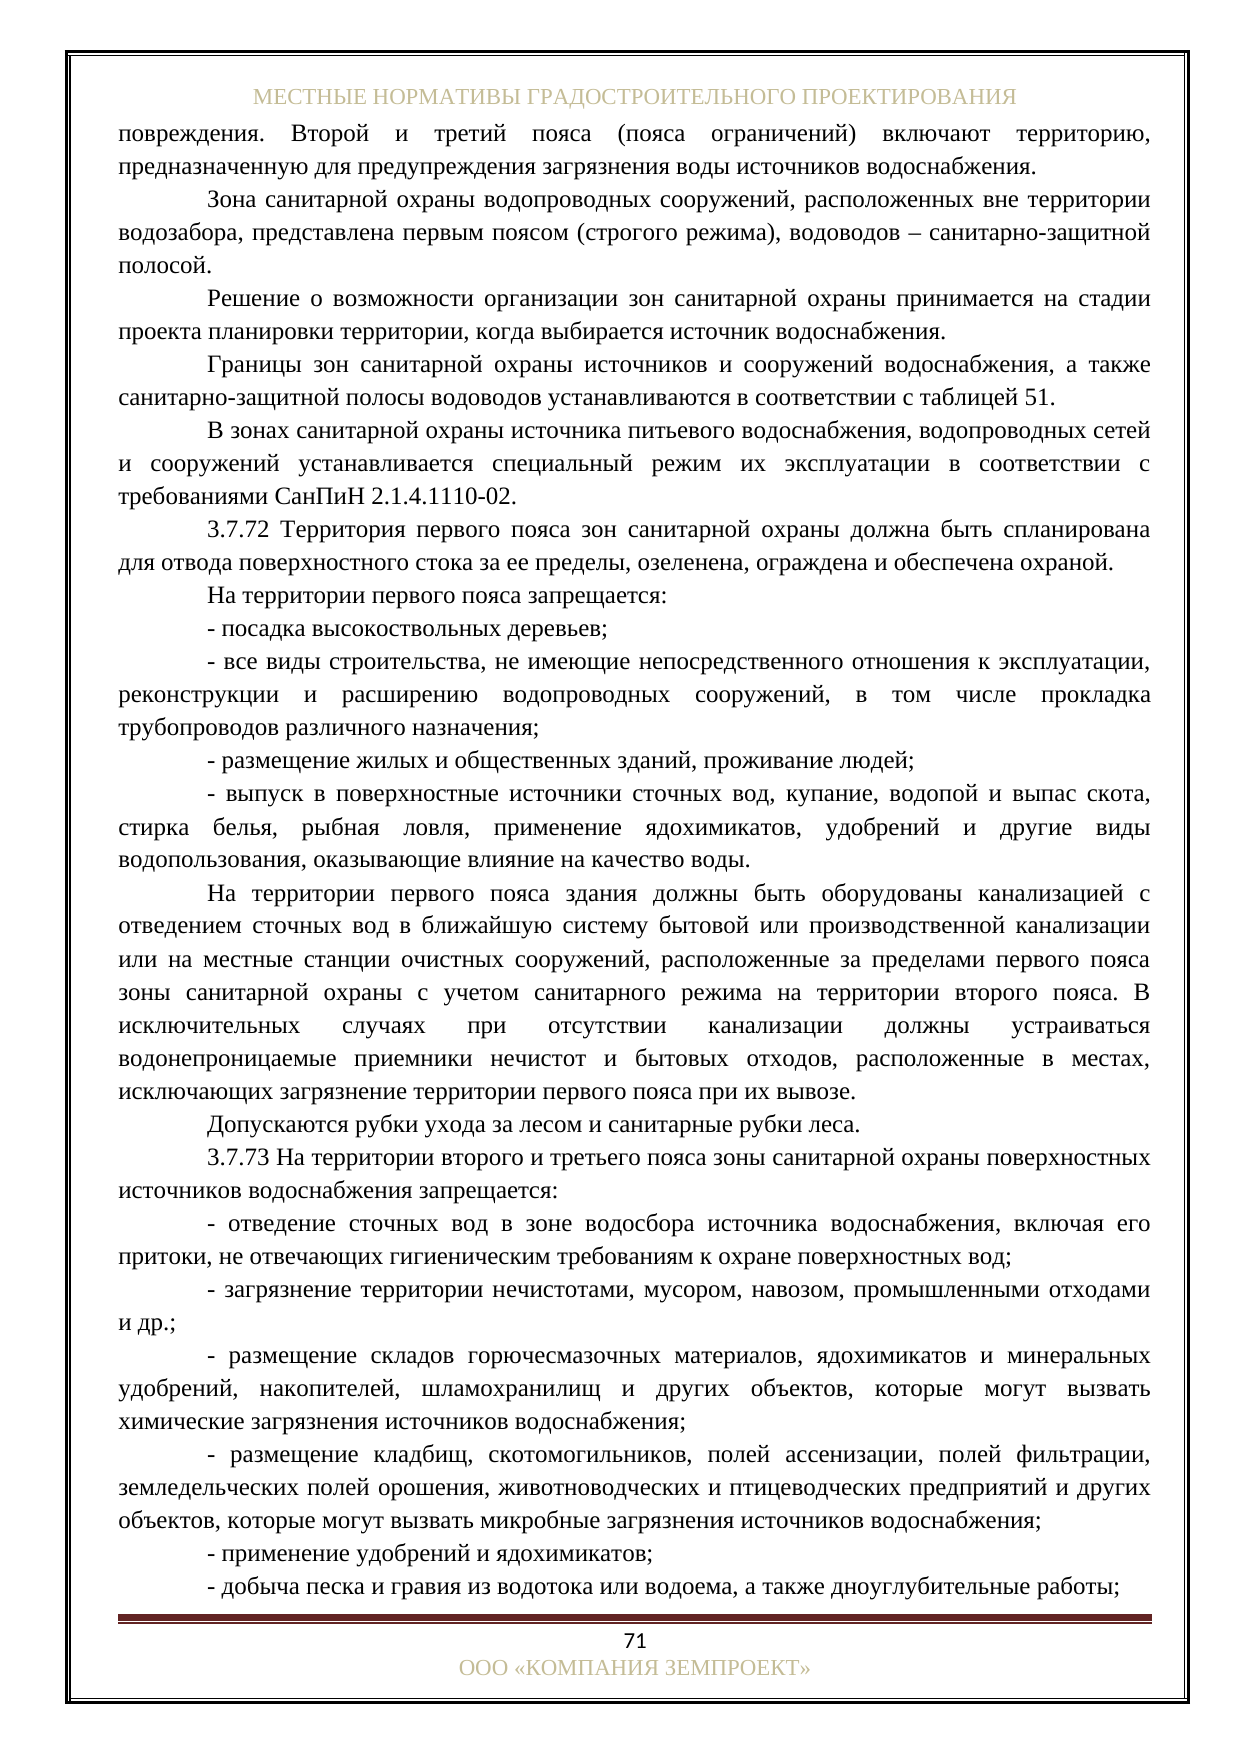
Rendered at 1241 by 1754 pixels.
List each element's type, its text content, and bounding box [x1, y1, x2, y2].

text - посадка высокоствольных деревьев; [118, 613, 1152, 642]
text - размещение складов горючесмазочных материалов, ядохимикатов и минеральных удобрений, накопителей, шламохранилищ и других объектов, которые могут вызвать химические загрязнения источников водоснабжения; [118, 1340, 1152, 1435]
text Допускаются рубки ухода за лесом и санитарные рубки леса. [118, 1109, 1152, 1137]
text В зонах санитарной охраны источника питьевого водоснабжения, водопроводных сетей и сооружений устанавливается специальный режим их эксплуатации в соответствии с требованиями СанПиН 2.1.4.1110-02. [118, 415, 1152, 510]
text - добыча песка и гравия из водотока или водоема, а также дноуглубительные работы; [118, 1571, 1152, 1600]
text 3.7.72 Территория первого пояса зон санитарной охраны должна быть спланирована для отвода поверхностного стока за ее пределы, озеленена, ограждена и обеспечена охраной. [118, 514, 1152, 576]
text Зона санитарной охраны водопроводных сооружений, расположенных вне территории водозабора, представлена первым поясом (строгого режима), водоводов – санитарно-защитной полосой. [118, 184, 1152, 279]
text - применение удобрений и ядохимикатов; [118, 1538, 1152, 1567]
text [118, 118, 1152, 180]
text - загрязнение территории нечистотами, мусором, навозом, промышленными отходами и др.; [118, 1274, 1152, 1336]
text Границы зон санитарной охраны источников и сооружений водоснабжения, а также санитарно-защитной полосы водоводов устанавливаются в соответствии с таблицей 51. [118, 349, 1152, 411]
text - размещение жилых и общественных зданий, проживание людей; [118, 746, 1152, 774]
text - отведение сточных вод в зоне водосбора источника водоснабжения, включая его притоки, не отвечающих гигиеническим требованиям к охране поверхностных вод; [118, 1208, 1152, 1269]
text - размещение кладбищ, скотомогильников, полей ассенизации, полей фильтрации, земледельческих полей орошения, животноводческих и птицеводческих предприятий и других объектов, которые могут вызвать микробные загрязнения источников водоснабжения; [118, 1439, 1152, 1534]
text - выпуск в поверхностные источники сточных вод, купание, водопой и выпас скота, стирка белья, рыбная ловля, применение ядохимикатов, удобрений и другие виды водопользования, оказывающие влияние на качество воды. [118, 778, 1152, 873]
text На территории первого пояса здания должны быть оборудованы канализацией с отведением сточных вод в ближайшую систему бытовой или производственной канализации или на местные станции очистных сооружений, расположенные за пределами первого пояса зоны санитарной охраны с учетом санитарного режима на территории второго пояса. В исключительных случаях при отсутствии канализации должны устраиваться водонепроницаемые приемники нечистот и бытовых отходов, расположенные в местах, исключающих загрязнение территории первого пояса при их вывозе. [118, 878, 1152, 1104]
text - все виды строительства, не имеющие непосредственного отношения к эксплуатации, реконструкции и расширению водопроводных сооружений, в том числе прокладка трубопроводов различного назначения; [118, 646, 1152, 741]
text На территории первого пояса запрещается: [118, 580, 1152, 609]
text 3.7.73 На территории второго и третьего пояса зоны санитарной охраны поверхностных источников водоснабжения запрещается: [118, 1142, 1152, 1203]
text Решение о возможности организации зон санитарной охраны принимается на стадии проекта планировки территории, когда выбирается источник водоснабжения. [118, 283, 1152, 345]
